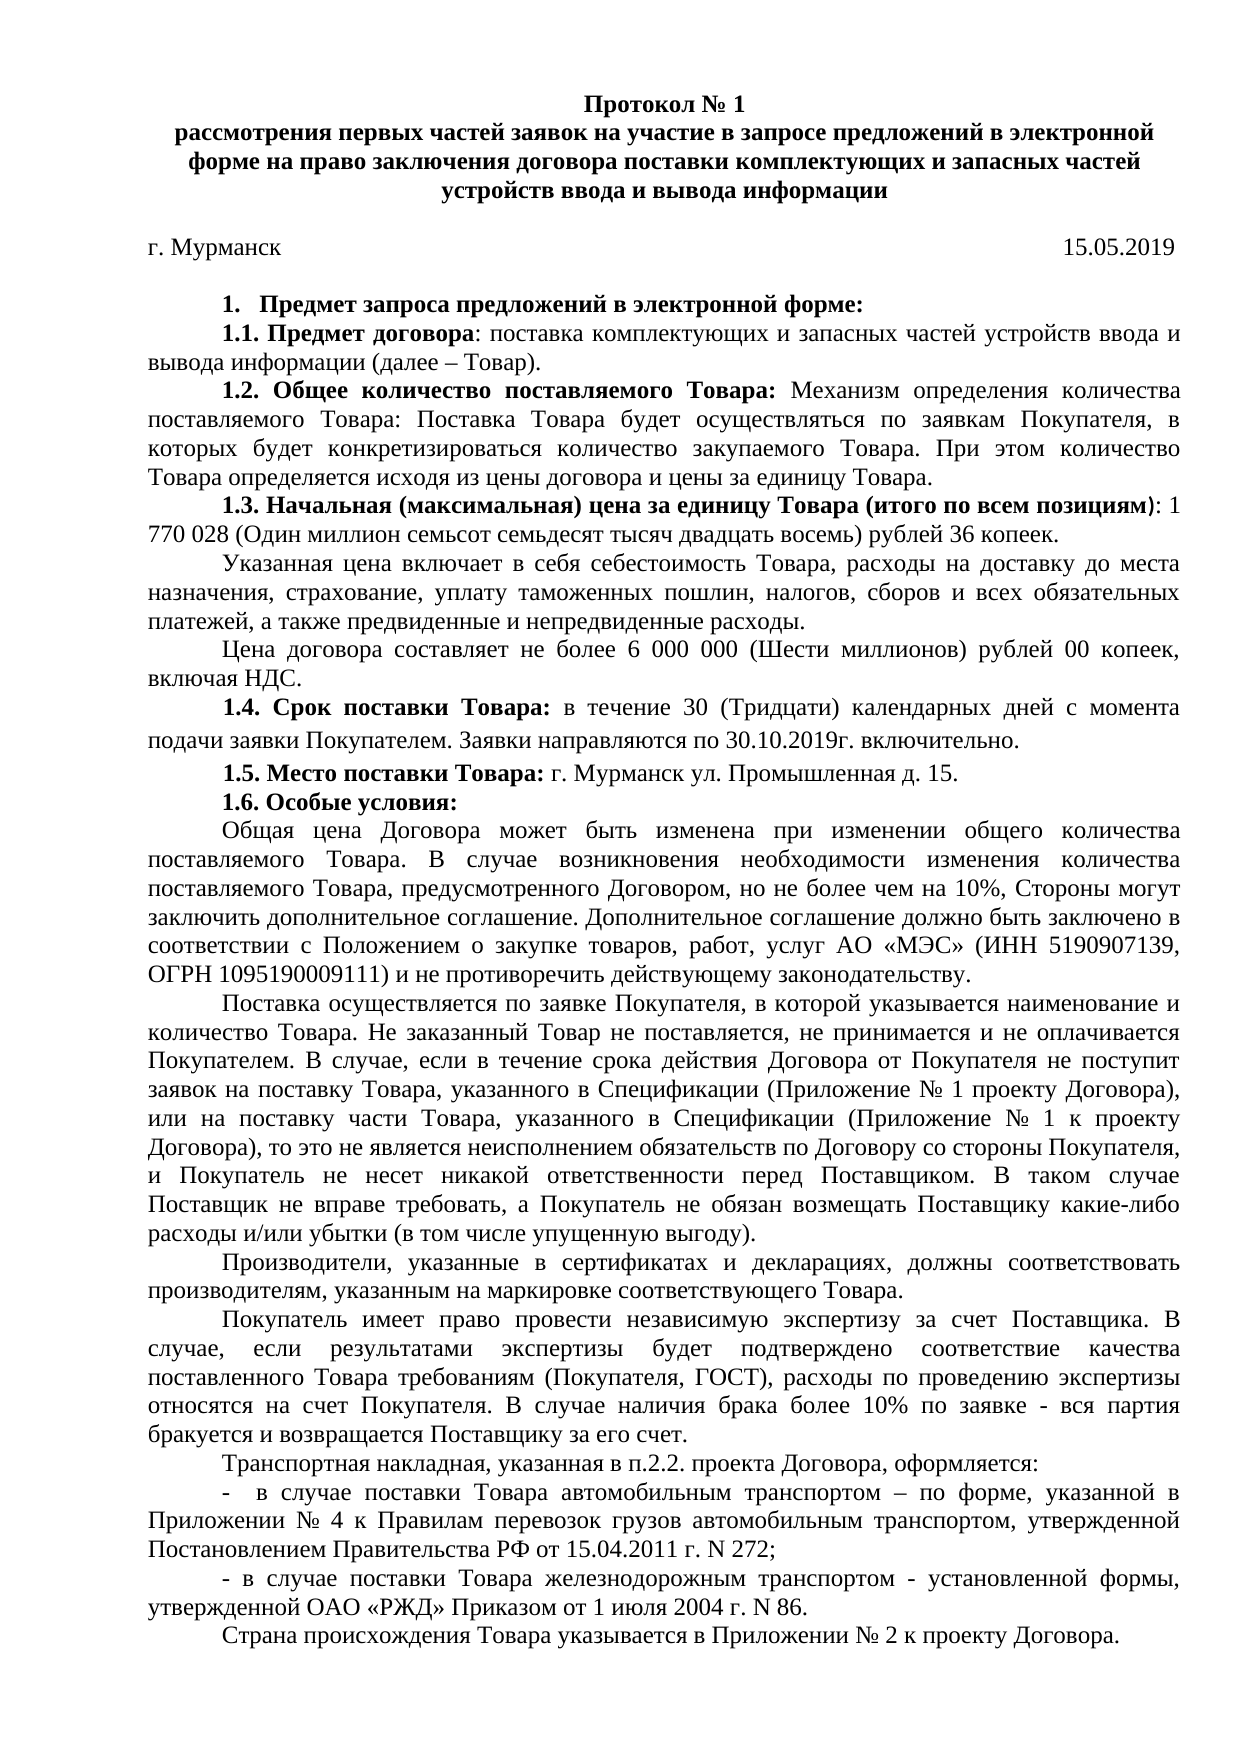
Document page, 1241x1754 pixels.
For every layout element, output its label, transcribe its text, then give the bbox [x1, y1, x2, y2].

text Транспортная накладная, указанная в п.2.2. проекта Договора, оформляется: [148, 1448, 1181, 1477]
text г. Мурманск 15.05.2019 [148, 232, 1181, 260]
text Поставка осуществляется по заявке Покупателя, в которой указывается наименование и количество Товара. Не заказанный Товар не поставляется, не принимается и не оплачивается Покупателем. В случае, если в течение срока действия Договора от Покупателя не поступит заявок на поставку Товара, указанного в Спецификации (Приложение № 1 проекту Договора), или на поставку части Товара, указанного в Спецификации (Приложение № 1 к проекту Договора), то это не является неисполнением обязательств по Договору со стороны Покупателя, и Покупатель не несет никакой ответственности перед Поставщиком. В таком случае Поставщик не вправе требовать, а Покупатель не обязан возмещать Поставщику какие-либо расходы и/или убытки (в том числе упущенную выгоду). [148, 988, 1181, 1247]
text - в случае поставки Товара автомобильным транспортом – по форме, указанной в Приложении № 4 к Правилам перевозок грузов автомобильным транспортом, утвержденной Постановлением Правительства РФ от 15.04.2011 г. N 272; [148, 1477, 1181, 1563]
text 1.3. Начальная (максимальная) цена за единицу Товара (итого по всем позициям): 1 770 028 (Один миллион семьсот семьдесят тысяч двадцать восемь) рублей 36 копеек. [148, 490, 1181, 548]
list 1.4. Срок поставки Товара: в течение 30 (Тридцати) календарных дней с момента подачи заявки Покупателем. Заявки направляются по 30.10.2019г. включительно. [148, 692, 1181, 754]
text 1.1. Предмет договора: поставка комплектующих и запасных частей устройств ввода и вывода информации (далее – Товар). [148, 318, 1181, 375]
text Производители, указанные в сертификатах и декларациях, должны соответствовать производителям, указанным на маркировке соответствующего Товара. [148, 1247, 1181, 1304]
text рассмотрения первых частей заявок на участие в запросе предложений в электронной форме на право заключения договора поставки комплектующих и запасных частей устройств ввода и вывода информации [148, 117, 1181, 204]
list 1.5. Место поставки Товара: г. Мурманск ул. Промышленная д. 15. [148, 758, 1181, 787]
text Цена договора составляет не более 6 000 000 (Шести миллионов) рублей 00 копеек, включая НДС. [148, 634, 1181, 692]
text Указанная цена включает в себя себестоимость Товара, расходы на доставку до места назначения, страхование, уплату таможенных пошлин, налогов, сборов и всех обязательных платежей, а также предвиденные и непредвиденные расходы. [148, 548, 1181, 634]
text Покупатель имеет право провести независимую экспертизу за счет Поставщика. В случае, если результатами экспертизы будет подтверждено соответствие качества поставленного Товара требованиям (Покупателя, ГОСТ), расходы по проведению экспертизы относятся на счет Покупателя. В случае наличия брака более 10% по заявке - вся партия бракуется и возвращается Поставщику за его счет. [148, 1304, 1181, 1448]
text Протокол № 1 [148, 89, 1181, 117]
subtitle Предмет запроса предложений в электронной форме: [222, 289, 1181, 318]
text 1.6. Особые условия: [148, 787, 1181, 816]
text Общая цена Договора может быть изменена при изменении общего количества поставляемого Товара. В случае возникновения необходимости изменения количества поставляемого Товара, предусмотренного Договором, но не более чем на 10%, Стороны могут заключить дополнительное соглашение. Дополнительное соглашение должно быть заключено в соответствии с Положением о закупке товаров, работ, услуг АО «МЭС» (ИНН 5190907139, ОГРН 1095190009111) и не противоречить действующему законодательству. [148, 816, 1181, 988]
text 1.2. Общее количество поставляемого Товара: Механизм определения количества поставляемого Товара: Поставка Товара будет осуществляться по заявкам Покупателя, в которых будет конкретизироваться количество закупаемого Товара. При этом количество Товара определяется исходя из цены договора и цены за единицу Товара. [148, 375, 1181, 490]
text - в случае поставки Товара железнодорожным транспортом - установленной формы, утвержденной ОАО «РЖД» Приказом от 1 июля 2004 г. N 86. [148, 1563, 1181, 1621]
text Страна происхождения Товара указывается в Приложении № 2 к проекту Договора. [148, 1621, 1181, 1649]
